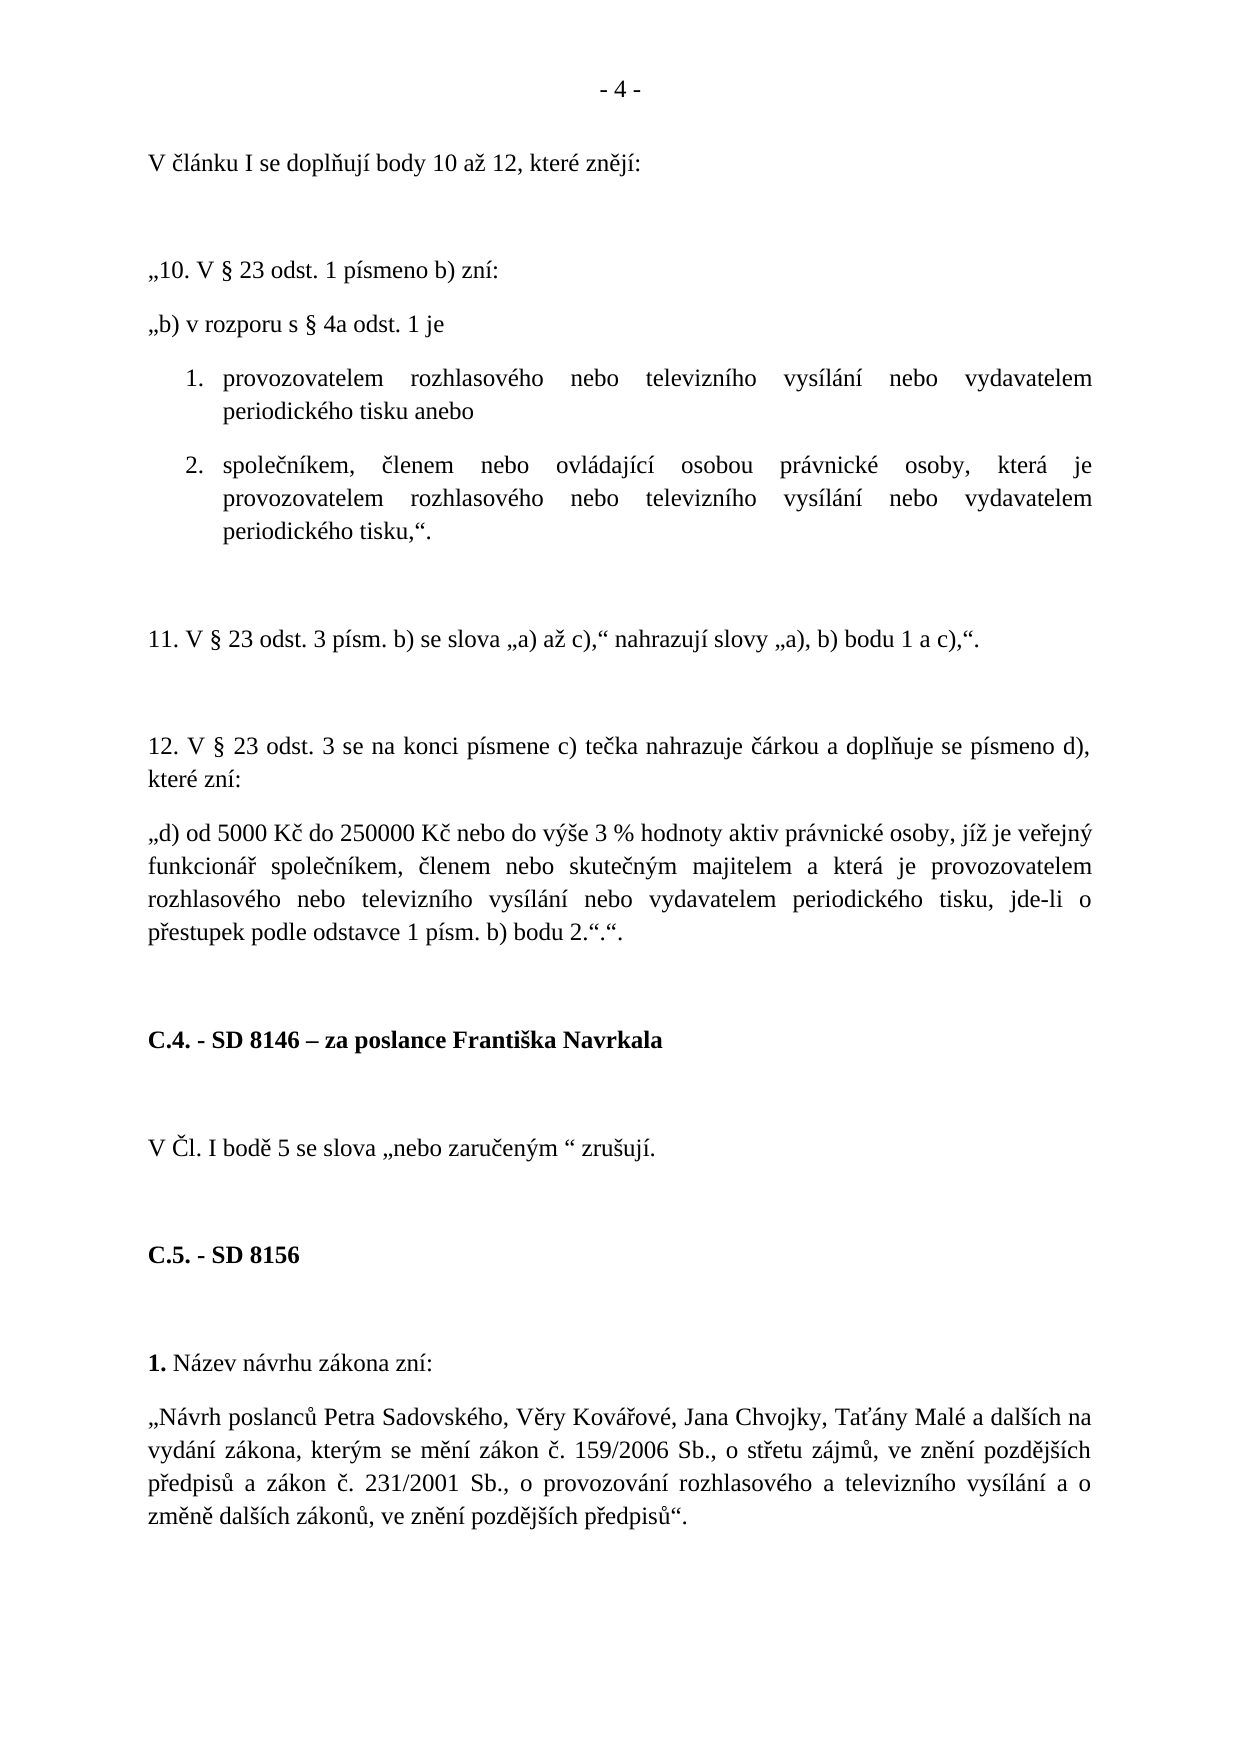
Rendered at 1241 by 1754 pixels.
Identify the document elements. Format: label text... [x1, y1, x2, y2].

text „10. V § 23 odst. 1 písmeno b) zní: [148, 255, 1093, 284]
text „b) v rozporu s § 4a odst. 1 je [148, 309, 1093, 338]
text 1. Název návrhu zákona zní: [148, 1348, 1093, 1377]
list společníkem, členem nebo ovládající osobou právnické osoby, která je provozovatelem rozhlasového nebo televizního vysílání nebo vydavatelem periodického tisku,“. [185, 450, 1093, 545]
text „d) od 5000 Kč do 250000 Kč nebo do výše 3 % hodnoty aktiv právnické osoby, jíž je veřejný funkcionář společníkem, členem nebo skutečným majitelem a která je provozovatelem rozhlasového nebo televizního vysílání nebo vydavatelem periodického tisku, jde-li o přestupek podle odstavce 1 písm. b) bodu 2.“.“. [148, 818, 1093, 946]
text 11. V § 23 odst. 3 písm. b) se slova „a) až c),“ nahrazují slovy „a), b) bodu 1 a c),“. [148, 624, 1093, 652]
text V článku I se doplňují body 10 až 12, které znějí: [148, 148, 1093, 176]
text C.4. - SD 8146 – za poslance Františka Navrkala [148, 1025, 1093, 1054]
text „Návrh poslanců Petra Sadovského, Věry Kovářové, Jana Chvojky, Taťány Malé a dalších na vydání zákona, kterým se mění zákon č. 159/2006 Sb., o střetu zájmů, ve znění pozdějších předpisů a zákon č. 231/2001 Sb., o provozování rozhlasového a televizního vysílání a o změně dalších zákonů, ve znění pozdějších předpisů“. [148, 1402, 1093, 1530]
list provozovatelem rozhlasového nebo televizního vysílání nebo vydavatelem periodického tisku anebo [185, 363, 1093, 425]
text 12. V § 23 odst. 3 se na konci písmene c) tečka nahrazuje čárkou a doplňuje se písmeno d), které zní: [148, 731, 1093, 793]
text C.5. - SD 8156 [148, 1240, 1093, 1269]
text V Čl. I bodě 5 se slova „nebo zaručeným “ zrušují. [148, 1133, 1093, 1161]
